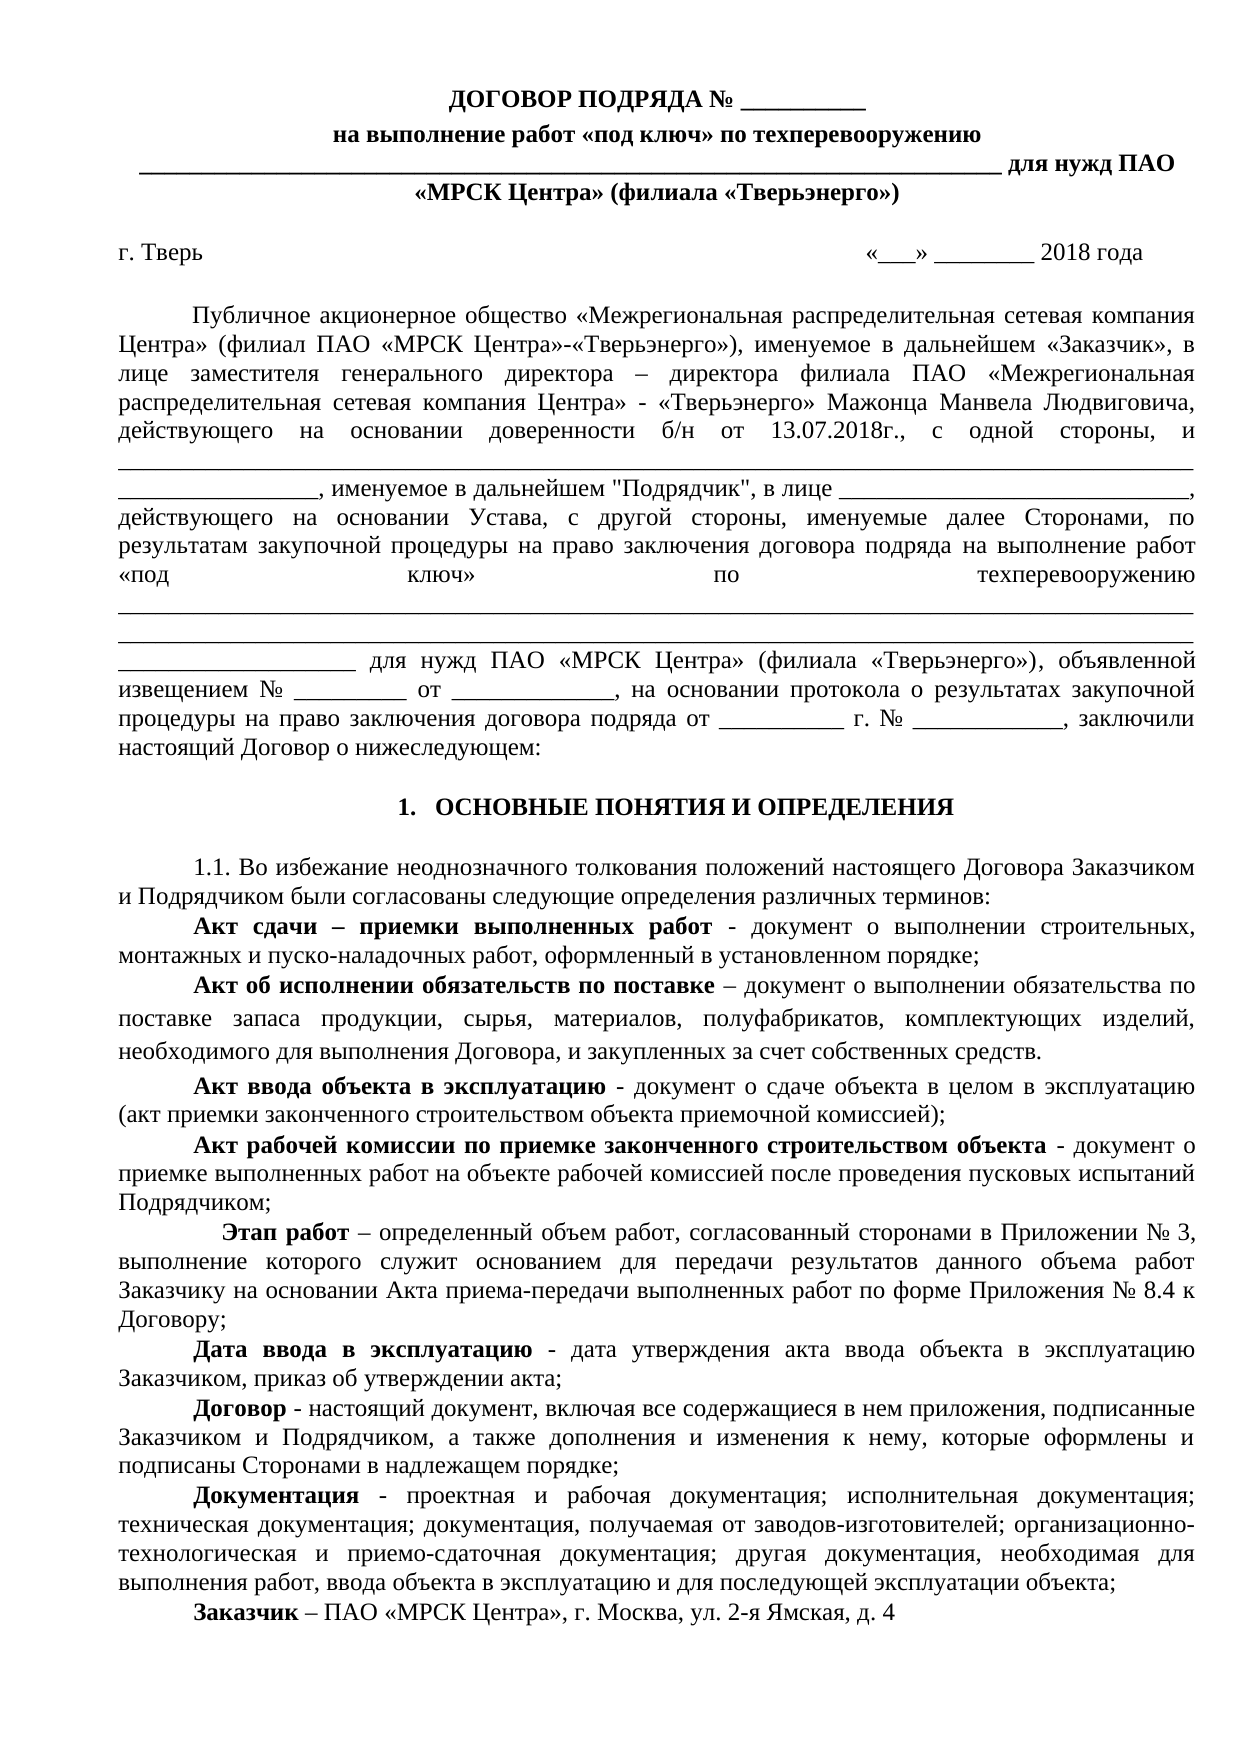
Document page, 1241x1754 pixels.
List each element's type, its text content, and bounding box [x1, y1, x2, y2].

text Договор - настоящий документ, включая все содержащиеся в нем приложения, подписанные Заказчиком и Подрядчиком, а также дополнения и изменения к нему, которые оформлены и подписаны Сторонами в надлежащем порядке; [118, 1393, 1196, 1479]
text на выполнение работ «под ключ» по техперевооружению _____________________________________________________________________ для нужд ПАО «МРСК Центра» (филиала «Тверьэнерго») [118, 119, 1196, 205]
text Акт рабочей комиссии по приемке законченного строительством объекта - документ о приемке выполненных работ на объекте рабочей комиссией после проведения пусковых испытаний Подрядчиком; [118, 1130, 1196, 1216]
text Акт ввода объекта в эксплуатацию - документ о сдаче объекта в целом в эксплуатацию (акт приемки законченного строительством объекта приемочной комиссией); [118, 1071, 1196, 1128]
text Акт об исполнении обязательств по поставке – документ о выполнении обязательства по поставке запаса продукции, сырья, материалов, полуфабрикатов, комплектующих изделий, необходимого для выполнения Договора, и закупленных за счет собственных средств. [118, 970, 1196, 1065]
subtitle ДОГОВОР ПОДРЯДА № __________ [118, 84, 1196, 113]
text Дата ввода в эксплуатацию - дата утверждения акта ввода объекта в эксплуатацию Заказчиком, приказ об утверждении акта; [118, 1334, 1196, 1391]
text Акт сдачи – приемки выполненных работ - документ о выполнении строительных, монтажных и пуско-наладочных работ, оформленный в установленном порядке; [118, 911, 1196, 969]
text 1.1. Во избежание неоднозначного толкования положений настоящего Договора Заказчиком и Подрядчиком были согласованы следующие определения различных терминов: [118, 852, 1196, 910]
text Публичное акционерное общество «Межрегиональная распределительная сетевая компания Центра» (филиал ПАО «МРСК Центра»-«Тверьэнерго»), именуемое в дальнейшем «Заказчик», в лице заместителя генерального директора – директора филиала ПАО «Межрегиональная распределительная сетевая компания Центра» - «Тверьэнерго» Мажонца Манвела Людвиговича, действующего на основании доверенности б/н от 13.07.2018г., с одной стороны, и ______________________________________________________________________________________________________, именуемое в дальнейшем "Подрядчик", в лице ____________________________, действующего на основании Устава, с другой стороны, именуемые далее Сторонами, по результатам закупочной процедуры на право заключения договора подряда на выполнение работ «под ключ» по техперевооружению _______________________________________________________________________________________________________________________________________________________________________________________________ для нужд ПАО «МРСК Центра» (филиала «Тверьэнерго»), объявленной извещением № _________ от _____________, на основании протокола о результатах закупочной процедуры на право заключения договора подряда от __________ г. № ____________, заключили настоящий Договор о нижеследующем: [118, 300, 1196, 760]
text Документация - проектная и рабочая документация; исполнительная документация; техническая документация; документация, получаемая от заводов-изготовителей; организационно-технологическая и приемо-сдаточная документация; другая документация, необходимая для выполнения работ, ввода объекта в эксплуатацию и для последующей эксплуатации объекта; [118, 1481, 1196, 1596]
text г. Тверь «___» ________ 2018 года [118, 237, 1196, 266]
list ОСНОВНЫЕ ПОНЯТИЯ И ОПРЕДЕЛЕНИЯ [156, 792, 1196, 821]
text Заказчик – ПАО «МРСК Центра», г. Москва, ул. 2-я Ямская, д. 4 [118, 1597, 1196, 1626]
text Этап работ – определенный объем работ, согласованный сторонами в Приложении № 3, выполнение которого служит основанием для передачи результатов данного объема работ Заказчику на основании Акта приема-передачи выполненных работ по форме Приложения № 8.4 к Договору; [118, 1217, 1196, 1332]
